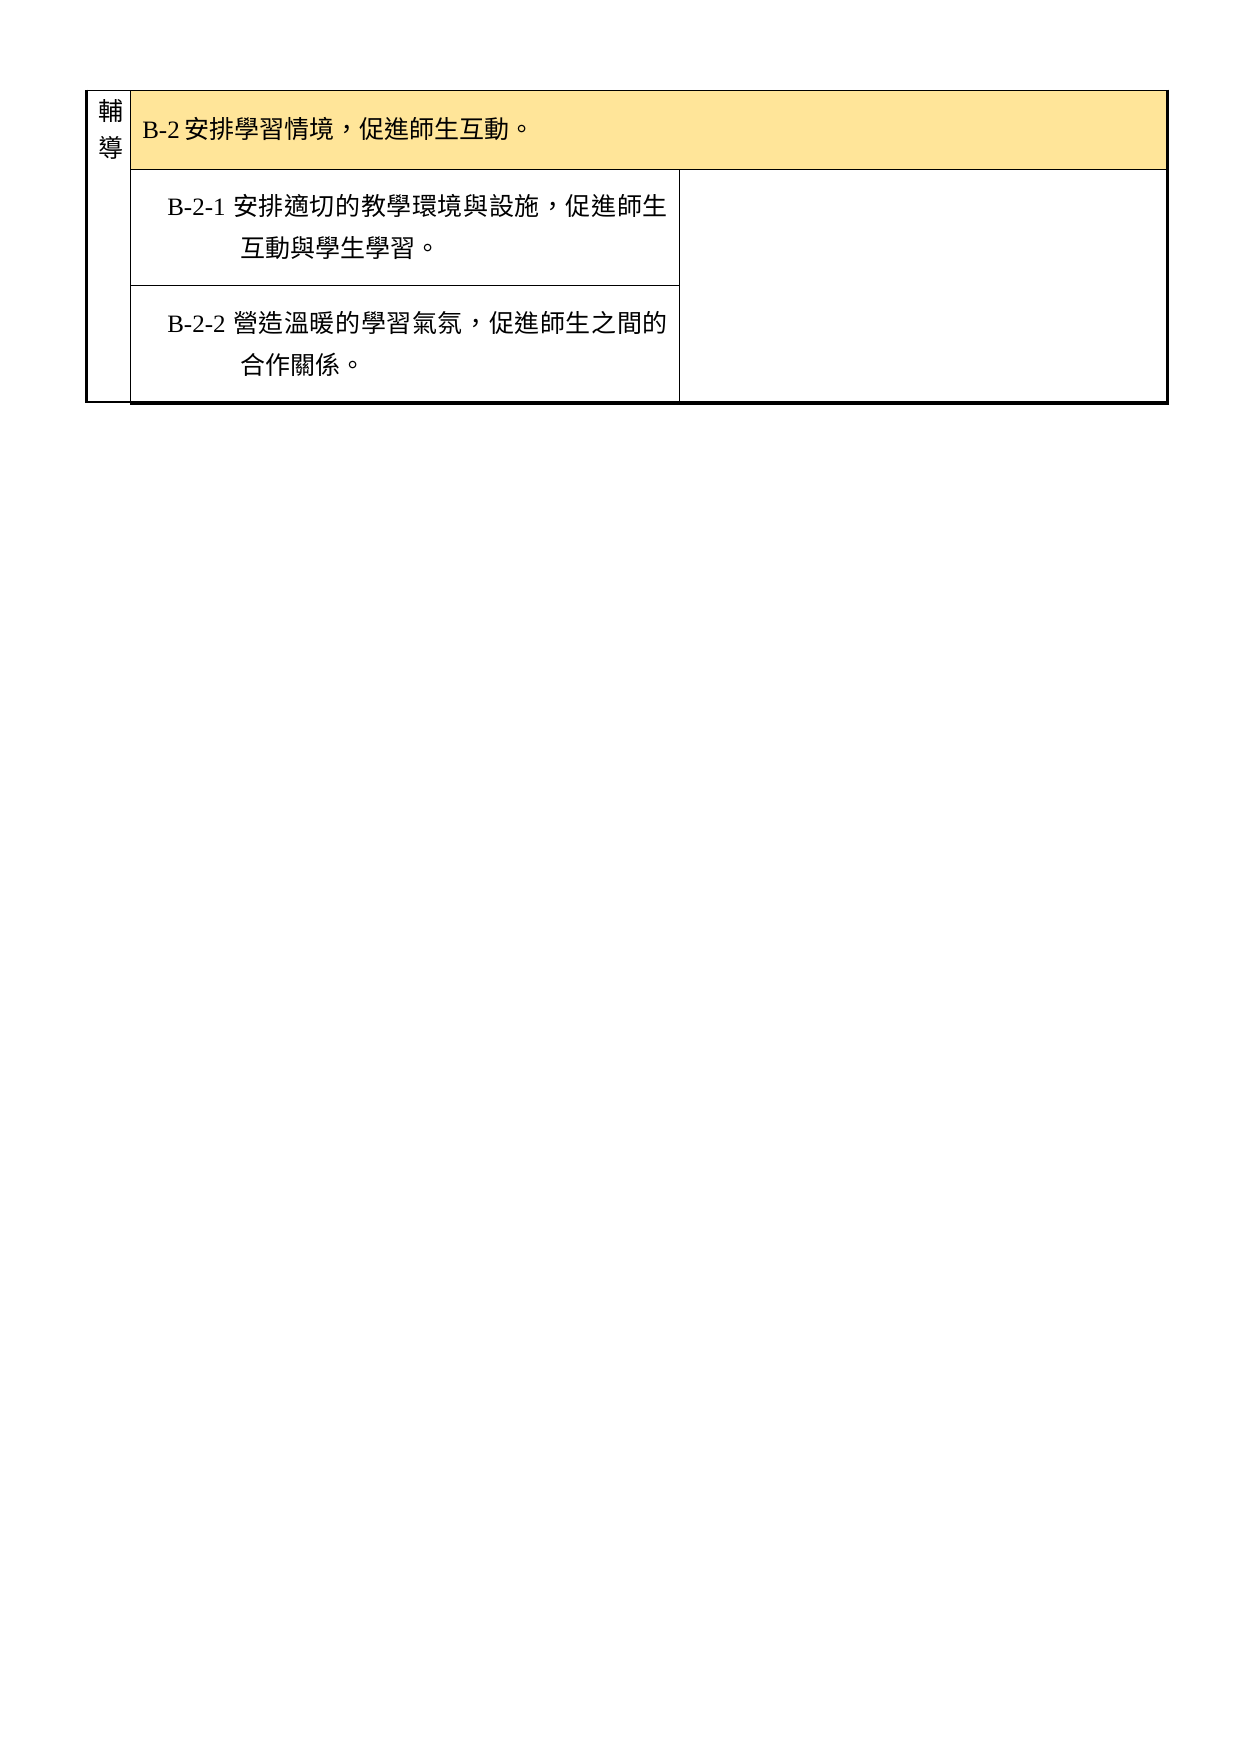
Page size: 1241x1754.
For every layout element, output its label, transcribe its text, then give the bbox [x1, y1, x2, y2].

table_cell B-2-2 營造溫暖的學習氣氛，促進師生之間的合作關係。 [131, 286, 679, 401]
table_cell [680, 170, 1166, 401]
table_cell B-2-1 安排適切的教學環境與設施，促進師生互動與學生學習。 [131, 170, 679, 285]
table_cell B-2安排學習情境，促進師生互動。 [131, 91, 1166, 169]
